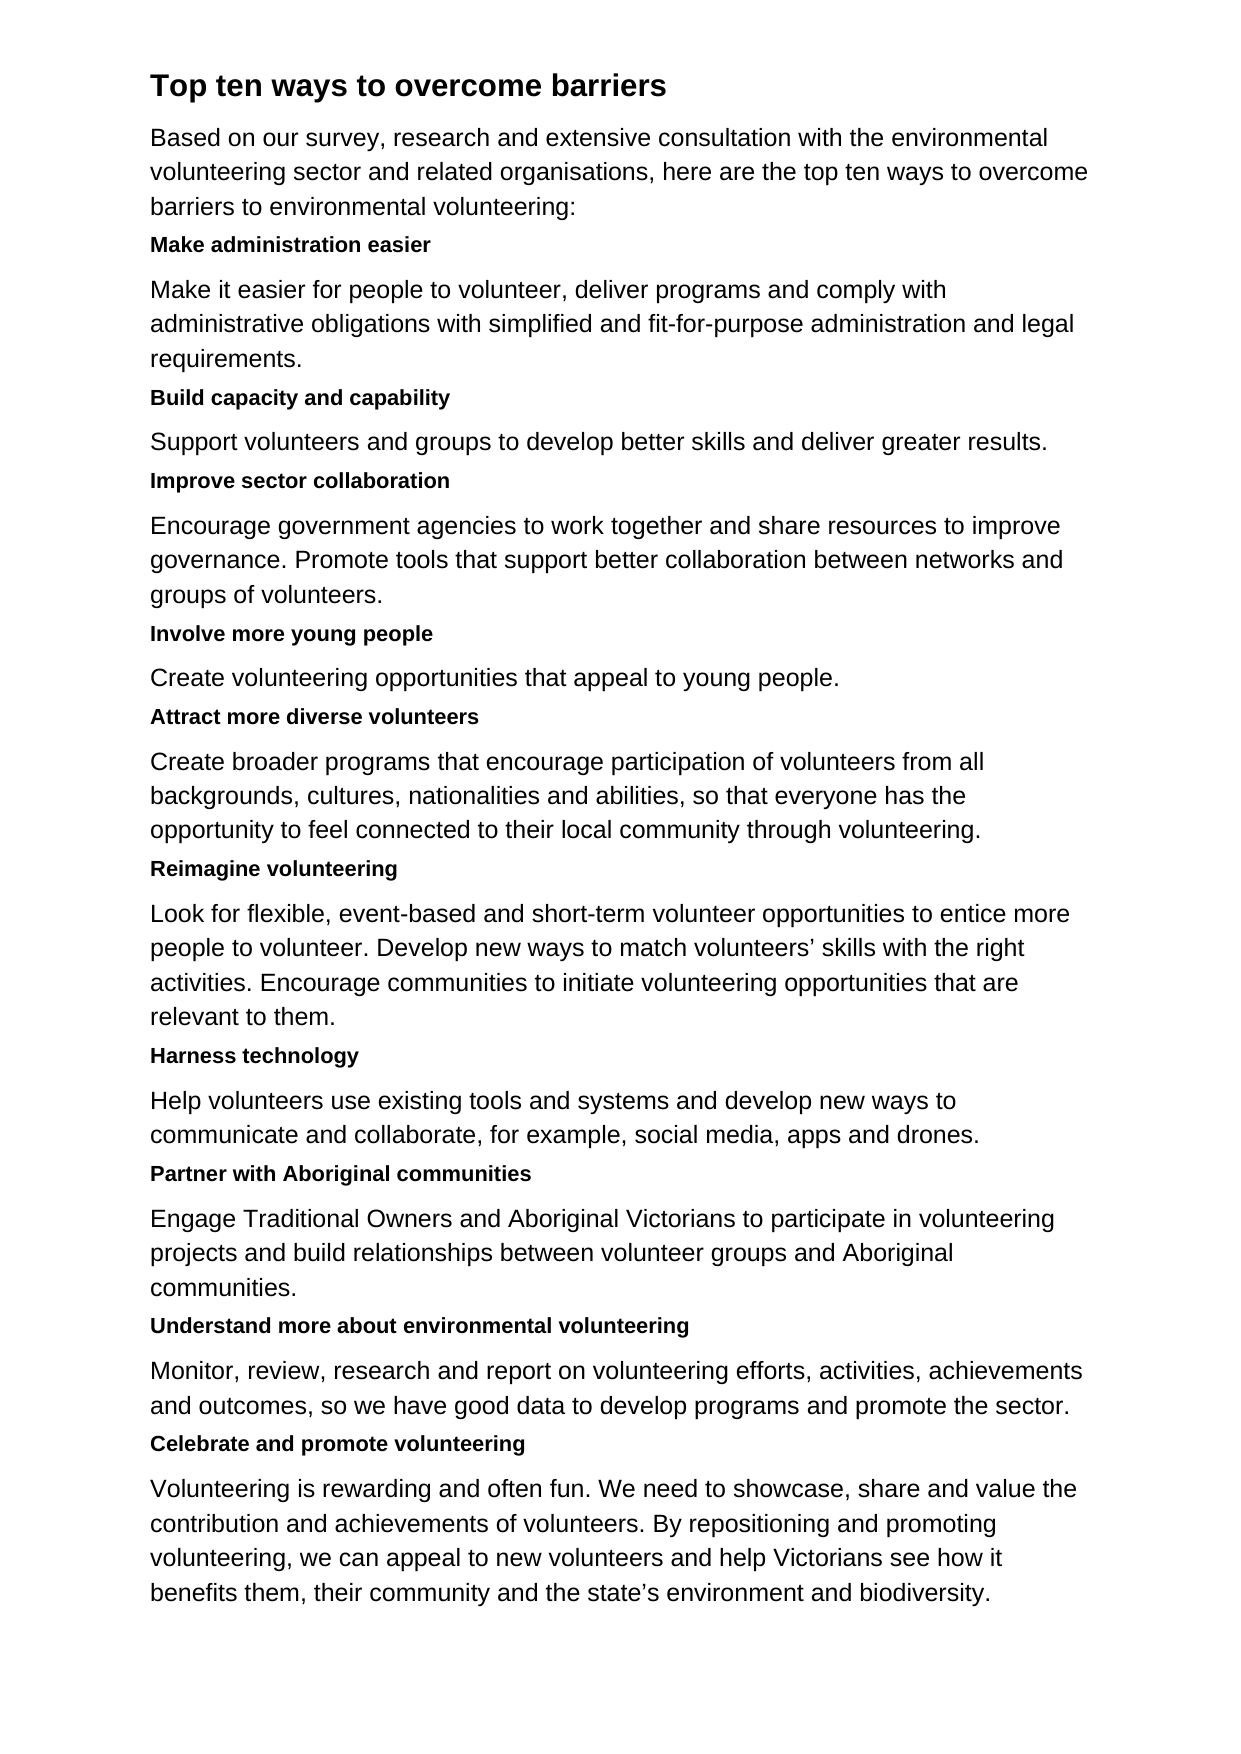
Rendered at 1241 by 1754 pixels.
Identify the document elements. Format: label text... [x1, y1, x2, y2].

text Based on our survey, research and extensive consultation with the environmental volunteering sector and related organisations, here are the top ten ways to overcome barriers to environmental volunteering: [150, 122, 1090, 220]
text Engage Traditional Owners and Aboriginal Victorians to participate in volunteering projects and build relationships between volunteer groups and Aboriginal communities. [150, 1204, 1090, 1301]
subtitle Understand more about environmental volunteering [150, 1313, 1090, 1339]
subtitle Harness technology [150, 1043, 1090, 1068]
subtitle Attract more diverse volunteers [150, 704, 1090, 729]
text Volunteering is rewarding and often fun. We need to showcase, share and value the contribution and achievements of volunteers. By repositioning and promoting volunteering, we can appeal to new volunteers and help Victorians see how it benefits them, their community and the state’s environment and biodiversity. [150, 1474, 1090, 1606]
subtitle Make administration easier [150, 232, 1090, 257]
text Monitor, review, research and report on volunteering efforts, activities, achievements and outcomes, so we have good data to develop programs and promote the sector. [150, 1356, 1090, 1419]
subtitle Involve more young people [150, 620, 1090, 646]
text Help volunteers use existing tools and systems and develop new ways to communicate and collaborate, for example, social media, apps and drones. [150, 1086, 1090, 1149]
subtitle Top ten ways to overcome barriers [150, 67, 1090, 103]
subtitle Improve sector collaboration [150, 468, 1090, 493]
text Create volunteering opportunities that appeal to young people. [150, 663, 1090, 692]
subtitle Reimagine volunteering [150, 856, 1090, 881]
text Encourage government agencies to work together and share resources to improve governance. Promote tools that support better collaboration between networks and groups of volunteers. [150, 511, 1090, 608]
subtitle Celebrate and promote volunteering [150, 1431, 1090, 1457]
text Support volunteers and groups to develop better skills and deliver greater results. [150, 427, 1090, 456]
text Make it easier for people to volunteer, deliver programs and comply with administrative obligations with simplified and fit-for-purpose administration and legal requirements. [150, 275, 1090, 373]
text Look for flexible, event-based and short-term volunteer opportunities to entice more people to volunteer. Develop new ways to match volunteers’ skills with the right activities. Encourage communities to initiate volunteering opportunities that are relevant to them. [150, 899, 1090, 1031]
subtitle Build capacity and capability [150, 384, 1090, 410]
text Create broader programs that encourage participation of volunteers from all backgrounds, cultures, nationalities and abilities, so that everyone has the opportunity to feel connected to their local community through volunteering. [150, 747, 1090, 844]
subtitle Partner with Aboriginal communities [150, 1161, 1090, 1186]
